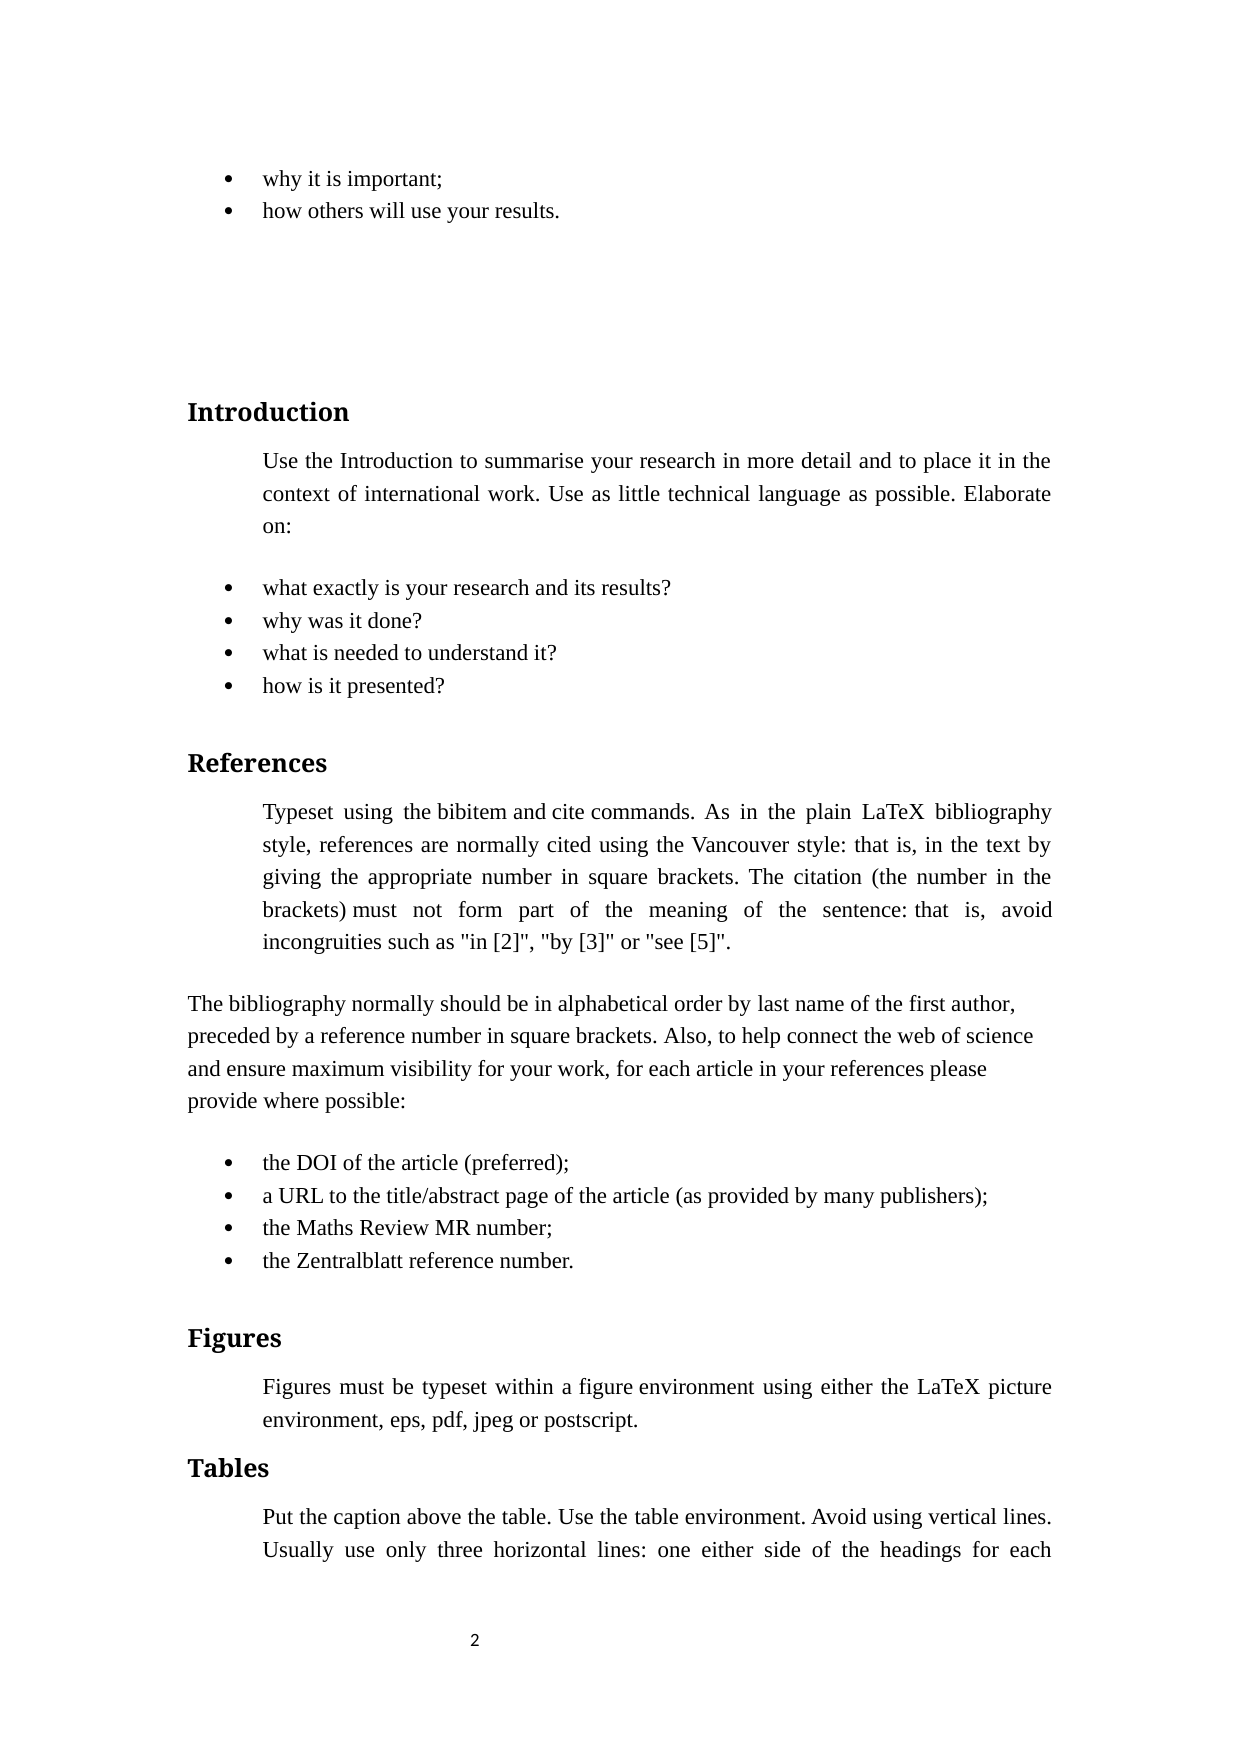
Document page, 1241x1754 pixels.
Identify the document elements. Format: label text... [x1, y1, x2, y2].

text The bibliography normally should be in alphabetical order by last name of the first author, preceded by a reference number in square brackets. Also, to help connect the web of science and ensure maximum visibility for your work, for each article in your references please provide where possible: [187, 987, 1053, 1117]
text Typeset using the bibitem and cite commands. As in the plain LaTeX bibliography style, references are normally cited using the Vancouver style: that is, in the text by giving the appropriate number in square brackets. The citation (the number in the brackets) must not form part of the meaning of the sentence: that is, avoid incongruities such as "in [2]", "by [3]" or "see [5]". [262, 795, 1053, 958]
list the Zentralblatt reference number. [225, 1244, 1053, 1276]
text Figures must be typeset within a figure environment using either the LaTeX picture environment, eps, pdf, jpeg or postscript. [262, 1370, 1053, 1435]
text Tables [187, 1435, 1053, 1500]
list what is needed to understand it? [225, 636, 1053, 669]
list the Maths Review MR number; [225, 1211, 1053, 1244]
list how others will use your results. [225, 194, 1053, 227]
list why it is important; [225, 162, 1053, 194]
text Introduction [187, 379, 1053, 444]
text Figures [187, 1305, 1053, 1370]
list a URL to the title/abstract page of the article (as provided by many publishers); [225, 1179, 1053, 1211]
list what exactly is your research and its results? [225, 571, 1053, 604]
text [262, 1500, 1053, 1565]
list why was it done? [225, 604, 1053, 636]
text Use the Introduction to summarise your research in more detail and to place it in the context of international work. Use as little technical language as possible. Elaborate on: [262, 444, 1053, 542]
list how is it presented? [225, 669, 1053, 701]
text References [187, 730, 1053, 795]
list the DOI of the article (preferred); [225, 1146, 1053, 1179]
